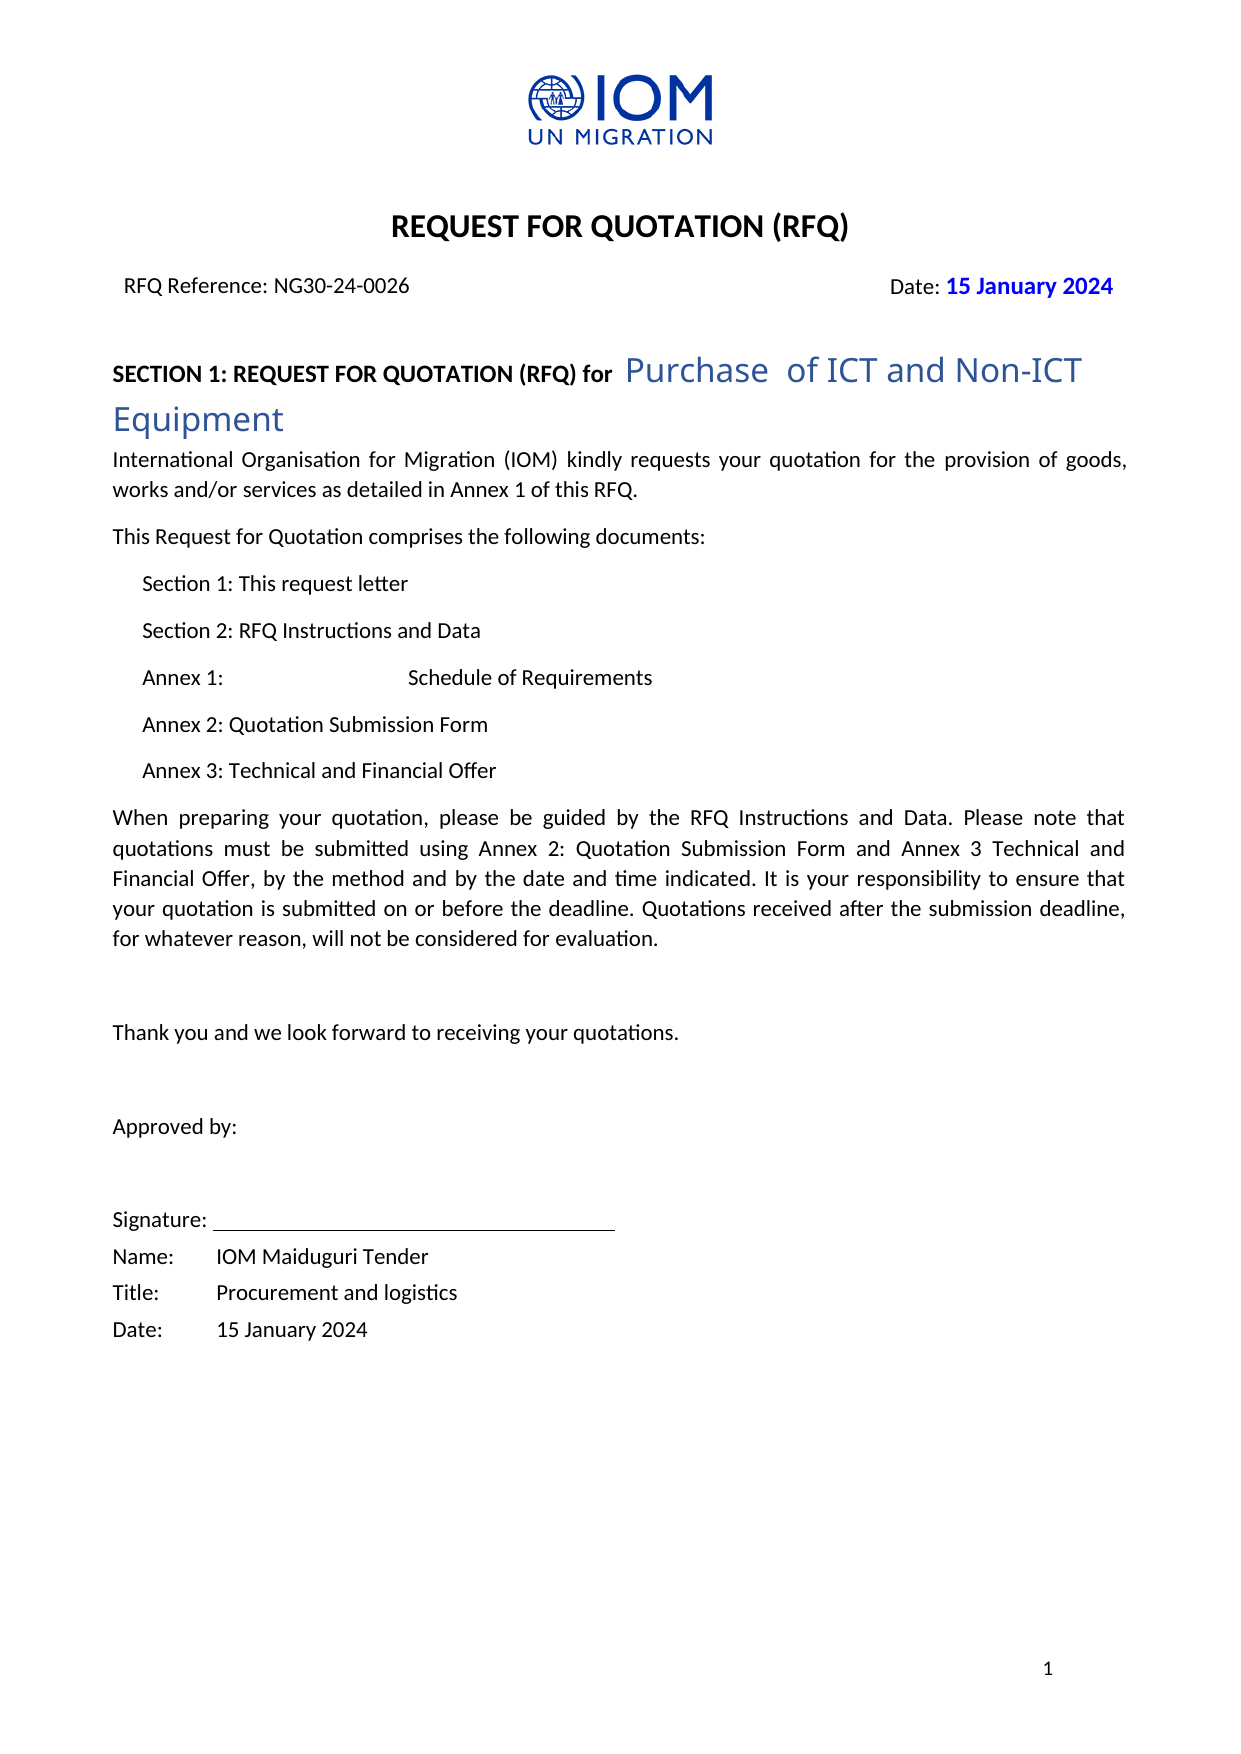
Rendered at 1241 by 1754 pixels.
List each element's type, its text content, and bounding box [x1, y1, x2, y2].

text Section 2: RFQ Instructions and Data [142, 616, 1128, 644]
text Date: [112, 1315, 1128, 1343]
text This Request for Quotation comprises the following documents: [112, 522, 1128, 550]
text Annex 1: Schedule of Requirements [142, 663, 1128, 691]
text Title: [112, 1278, 1128, 1306]
text Name: [112, 1242, 1128, 1270]
text kindly requests your quotation for the provision of goods, works and/or services as detailed in Annex 1 of this RFQ. [112, 445, 1128, 503]
text Approved by: [112, 1112, 1128, 1140]
table_header Date: [732, 249, 1124, 322]
text Annex 2: Quotation Submission Form [142, 710, 1128, 738]
text Annex 3: Technical and Financial Offer [142, 757, 1128, 784]
table_header RFQ Reference: [113, 249, 732, 322]
picture [524, 73, 716, 146]
text Signature: [112, 1206, 1128, 1233]
text Section 1: This request letter [142, 569, 1128, 597]
text When preparing your quotation, please be guided by the RFQ Instructions and Data. Please note that quotations must be submitted using Annex 2: Quotation Submission Form and Annex 3 Technical and Financial Offer, by the method and by the date and time indicated. It is your responsibility to ensure that your quotation is submitted on or before the deadline. Quotations received after the submission deadline, for whatever reason, will not be considered for evaluation. [112, 803, 1128, 952]
text Thank you and we look forward to receiving your quotations. [112, 1018, 1128, 1046]
subtitle REQUEST FOR QUOTATION (RFQ) [112, 205, 1128, 246]
subtitle SECTION 1: REQUEST FOR QUOTATION (RFQ) for [112, 347, 1128, 442]
